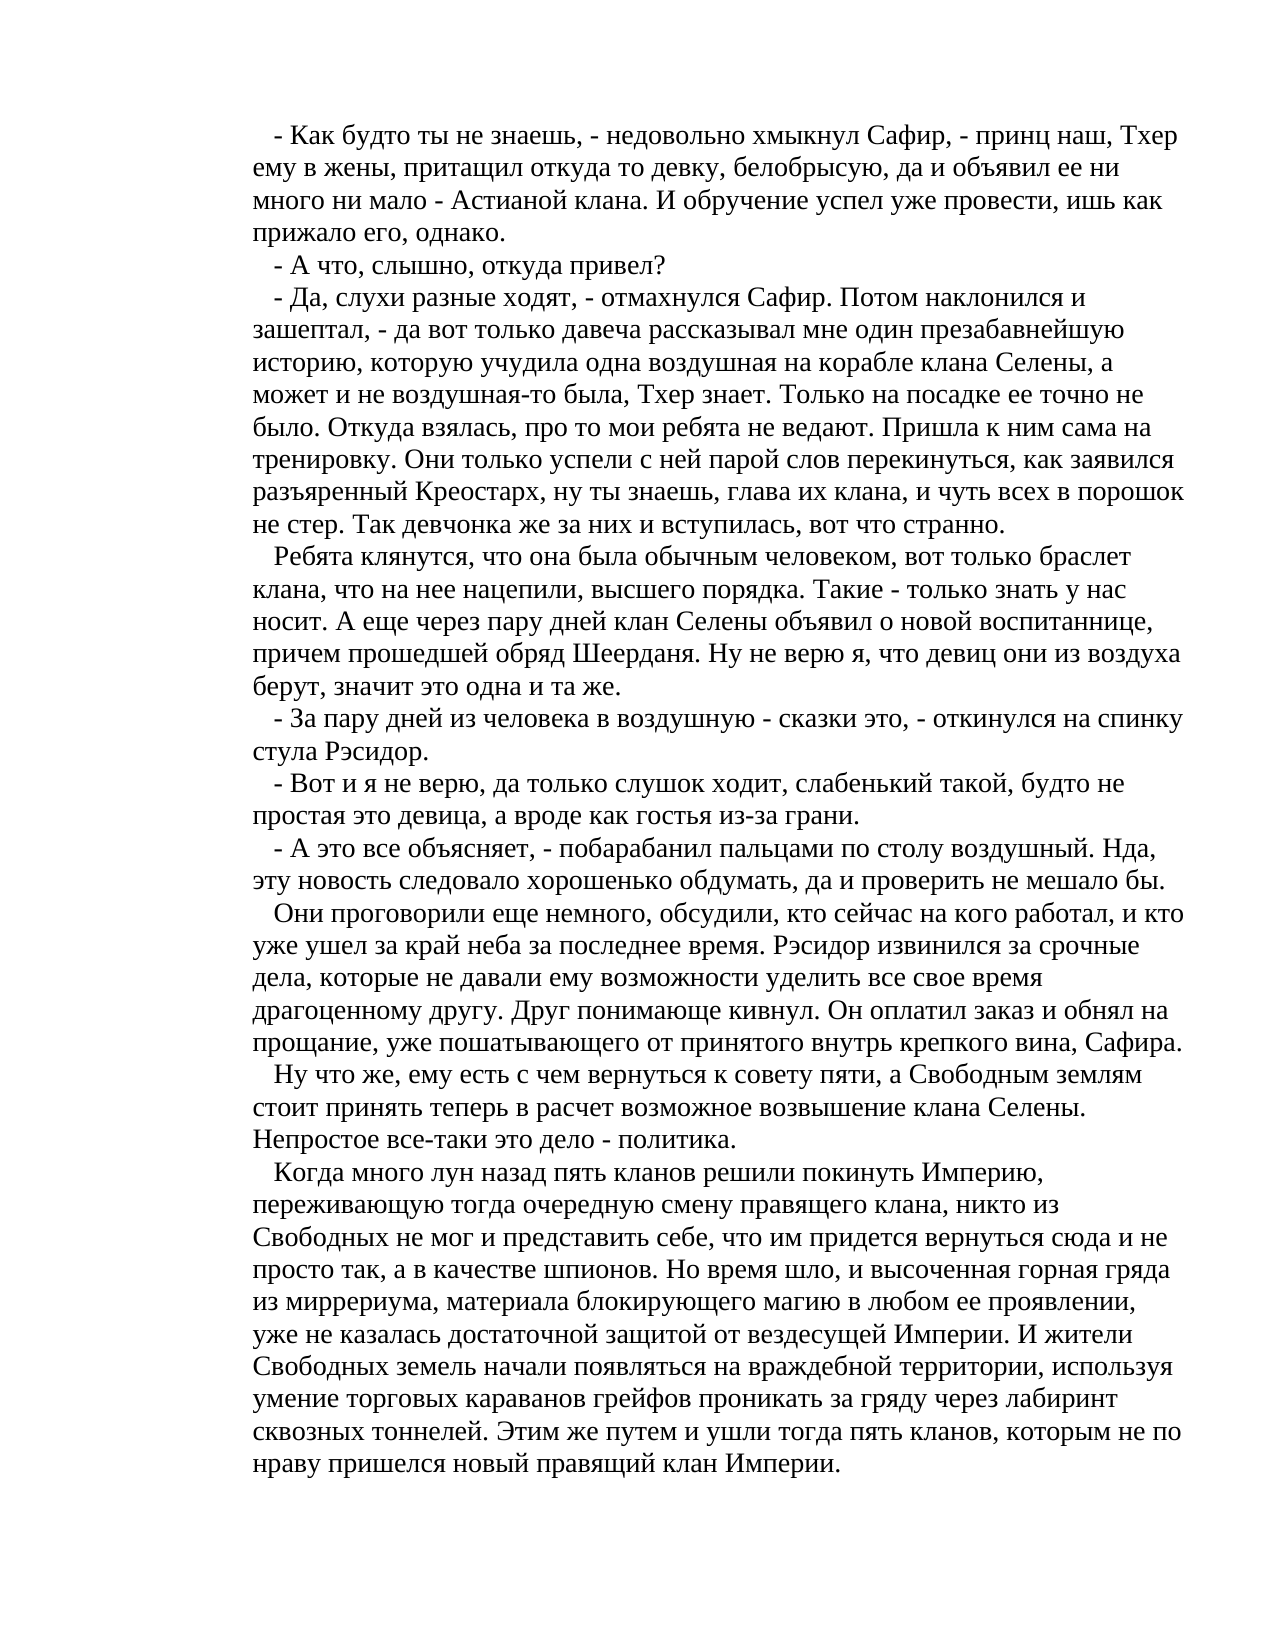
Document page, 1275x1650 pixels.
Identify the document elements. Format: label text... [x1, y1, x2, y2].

text - Да, слухи разные ходят, - отмахнулся Сафир. Потом наклонился и зашептал, - да вот только давеча рассказывал мне один презабавнейшую историю, которую учудила одна воздушная на корабле клана Селены, а может и не воздушная-то была, Тхер знает. Только на посадке ее точно не было. Откуда взялась, про то мои ребята не ведают. Пришла к ним сама на тренировку. Они только успели с ней парой слов перекинуться, как заявился разъяренный Креостарх, ну ты знаешь, глава их клана, и чуть всех в порошок не стер. Так девчонка же за них и вступилась, вот что странно. [252, 280, 1186, 539]
text - Как будто ты не знаешь, - недовольно хмыкнул Сафир, - принц наш, Тхер ему в жены, притащил откуда то девку, белобрысую, да и объявил ее ни много ни мало - Астианой клана. И обручение успел уже провести, ишь как прижало его, однако. [252, 118, 1186, 248]
text Когда много лун назад пять кланов решили покинуть Империю, переживающую тогда очередную смену правящего клана, никто из Свободных не мог и представить себе, что им придется вернуться сюда и не просто так, а в качестве шпионов. Но время шло, и высоченная горная гряда из миррериума, материала блокирующего магию в любом ее проявлении, уже не казалась достаточной защитой от вездесущей Империи. И жители Свободных земель начали появляться на враждебной территории, используя умение торговых караванов грейфов проникать за гряду через лабиринт сквозных тоннелей. Этим же путем и ушли тогда пять кланов, которым не по нраву пришелся новый правящий клан Империи. [252, 1155, 1186, 1479]
text - За пару дней из человека в воздушную - сказки это, - откинулся на спинку стула Рэсидор. [252, 701, 1186, 766]
text Ребята клянутся, что она была обычным человеком, вот только браслет клана, что на нее нацепили, высшего порядка. Такие - только знать у нас носит. А еще через пару дней клан Селены объявил о новой воспитаннице, причем прошедшей обряд Шеерданя. Ну не верю я, что девиц они из воздуха берут, значит это одна и та же. [252, 539, 1186, 701]
text - А что, слышно, откуда привел? [252, 248, 1186, 280]
text Ну что же, ему есть с чем вернуться к совету пяти, а Свободным землям стоит принять теперь в расчет возможное возвышение клана Селены. Непростое все-таки это дело - политика. [252, 1058, 1186, 1155]
text Они проговорили еще немного, обсудили, кто сейчас на кого работал, и кто уже ушел за край неба за последнее время. Рэсидор извинился за срочные дела, которые не давали ему возможности уделить все свое время драгоценному другу. Друг понимающе кивнул. Он оплатил заказ и обнял на прощание, уже пошатывающего от принятого внутрь крепкого вина, Сафира. [252, 896, 1186, 1058]
text - А это все объясняет, - побарабанил пальцами по столу воздушный. Нда, эту новость следовало хорошенько обдумать, да и проверить не мешало бы. [252, 831, 1186, 896]
text - Вот и я не верю, да только слушок ходит, слабенький такой, будто не простая это девица, а вроде как гостья из-за грани. [252, 766, 1186, 831]
